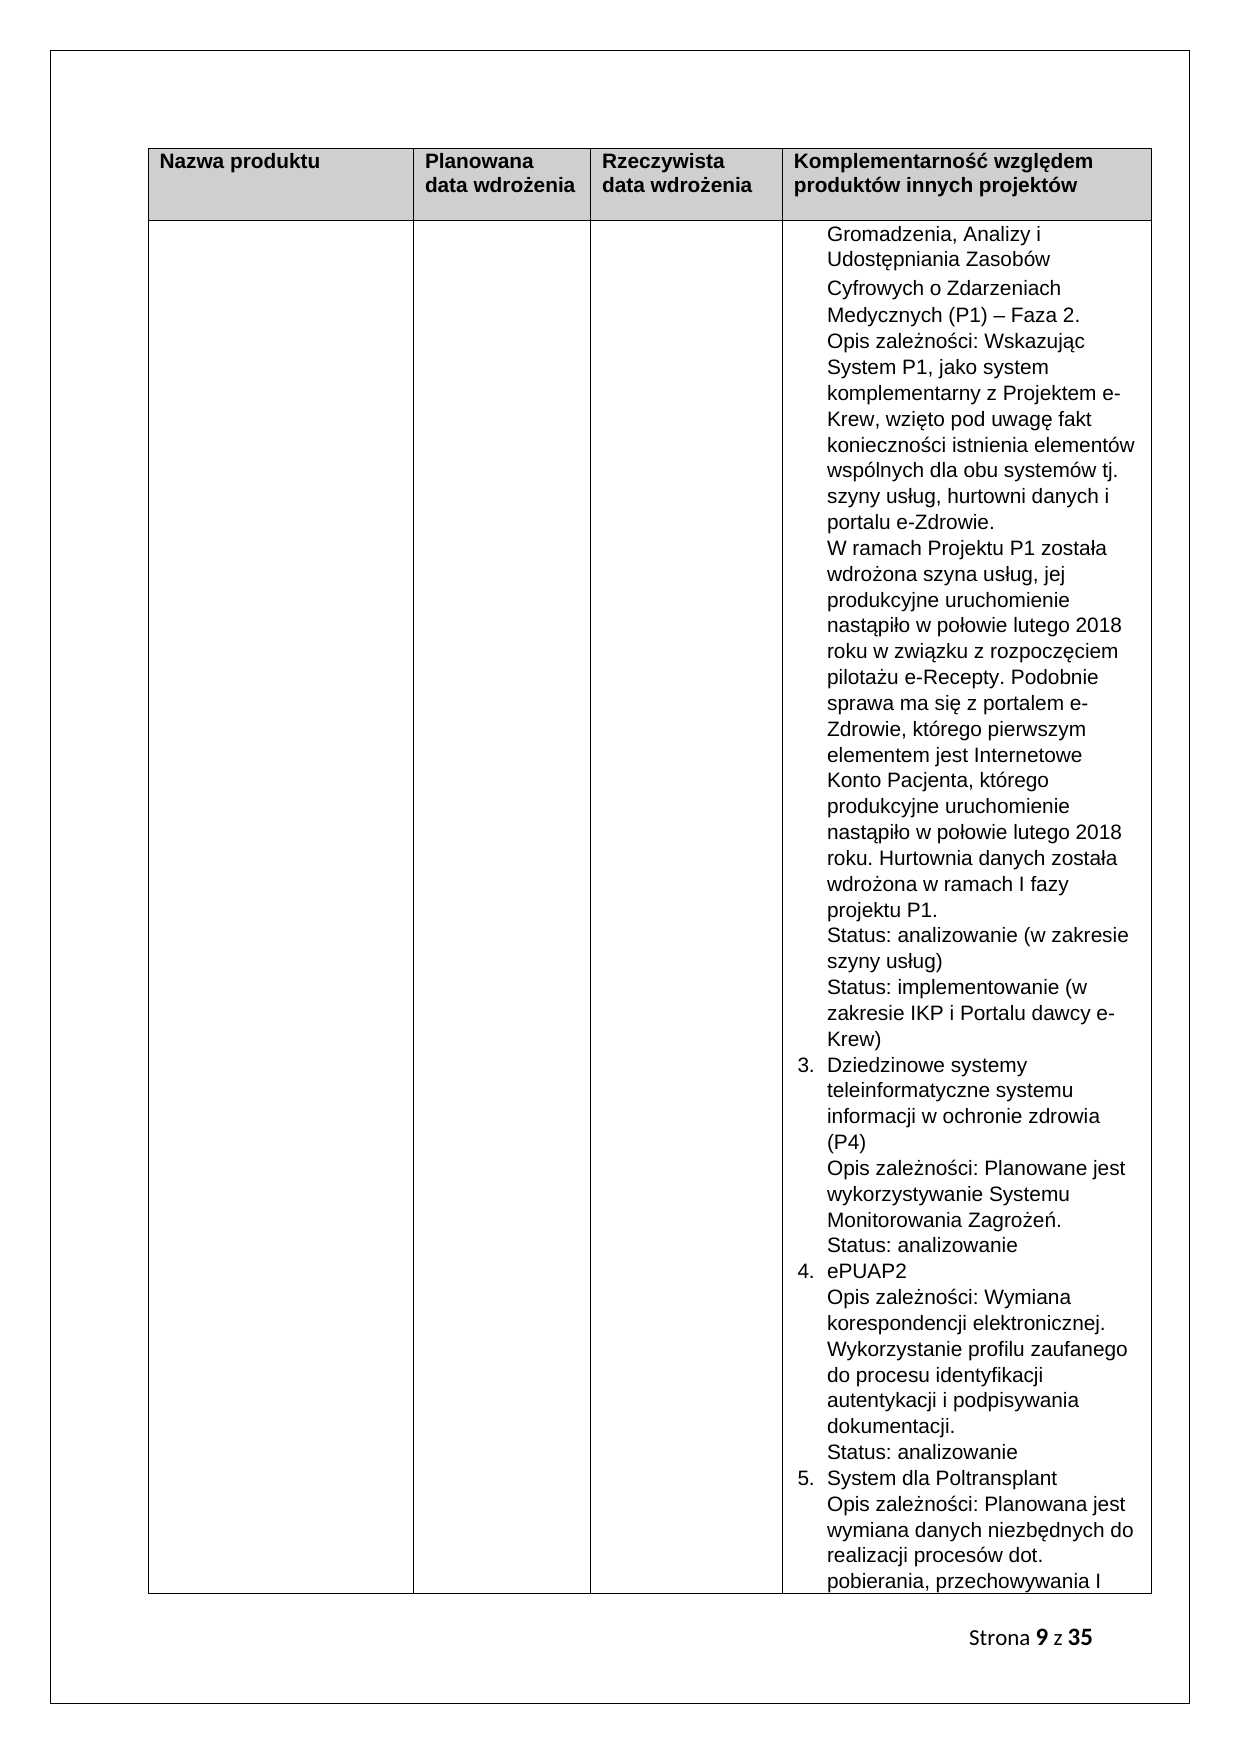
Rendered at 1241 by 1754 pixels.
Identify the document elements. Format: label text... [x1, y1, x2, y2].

table_header Nazwa produktu [149, 149, 413, 220]
table_header Komplementarność względem produktów innych projektów [783, 149, 1151, 220]
table_header Planowana data wdrożenia [414, 149, 590, 220]
table_cell [591, 221, 782, 1593]
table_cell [149, 221, 413, 1593]
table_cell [783, 221, 1151, 1593]
table_header Rzeczywista data wdrożenia [591, 149, 782, 220]
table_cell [414, 221, 590, 1593]
